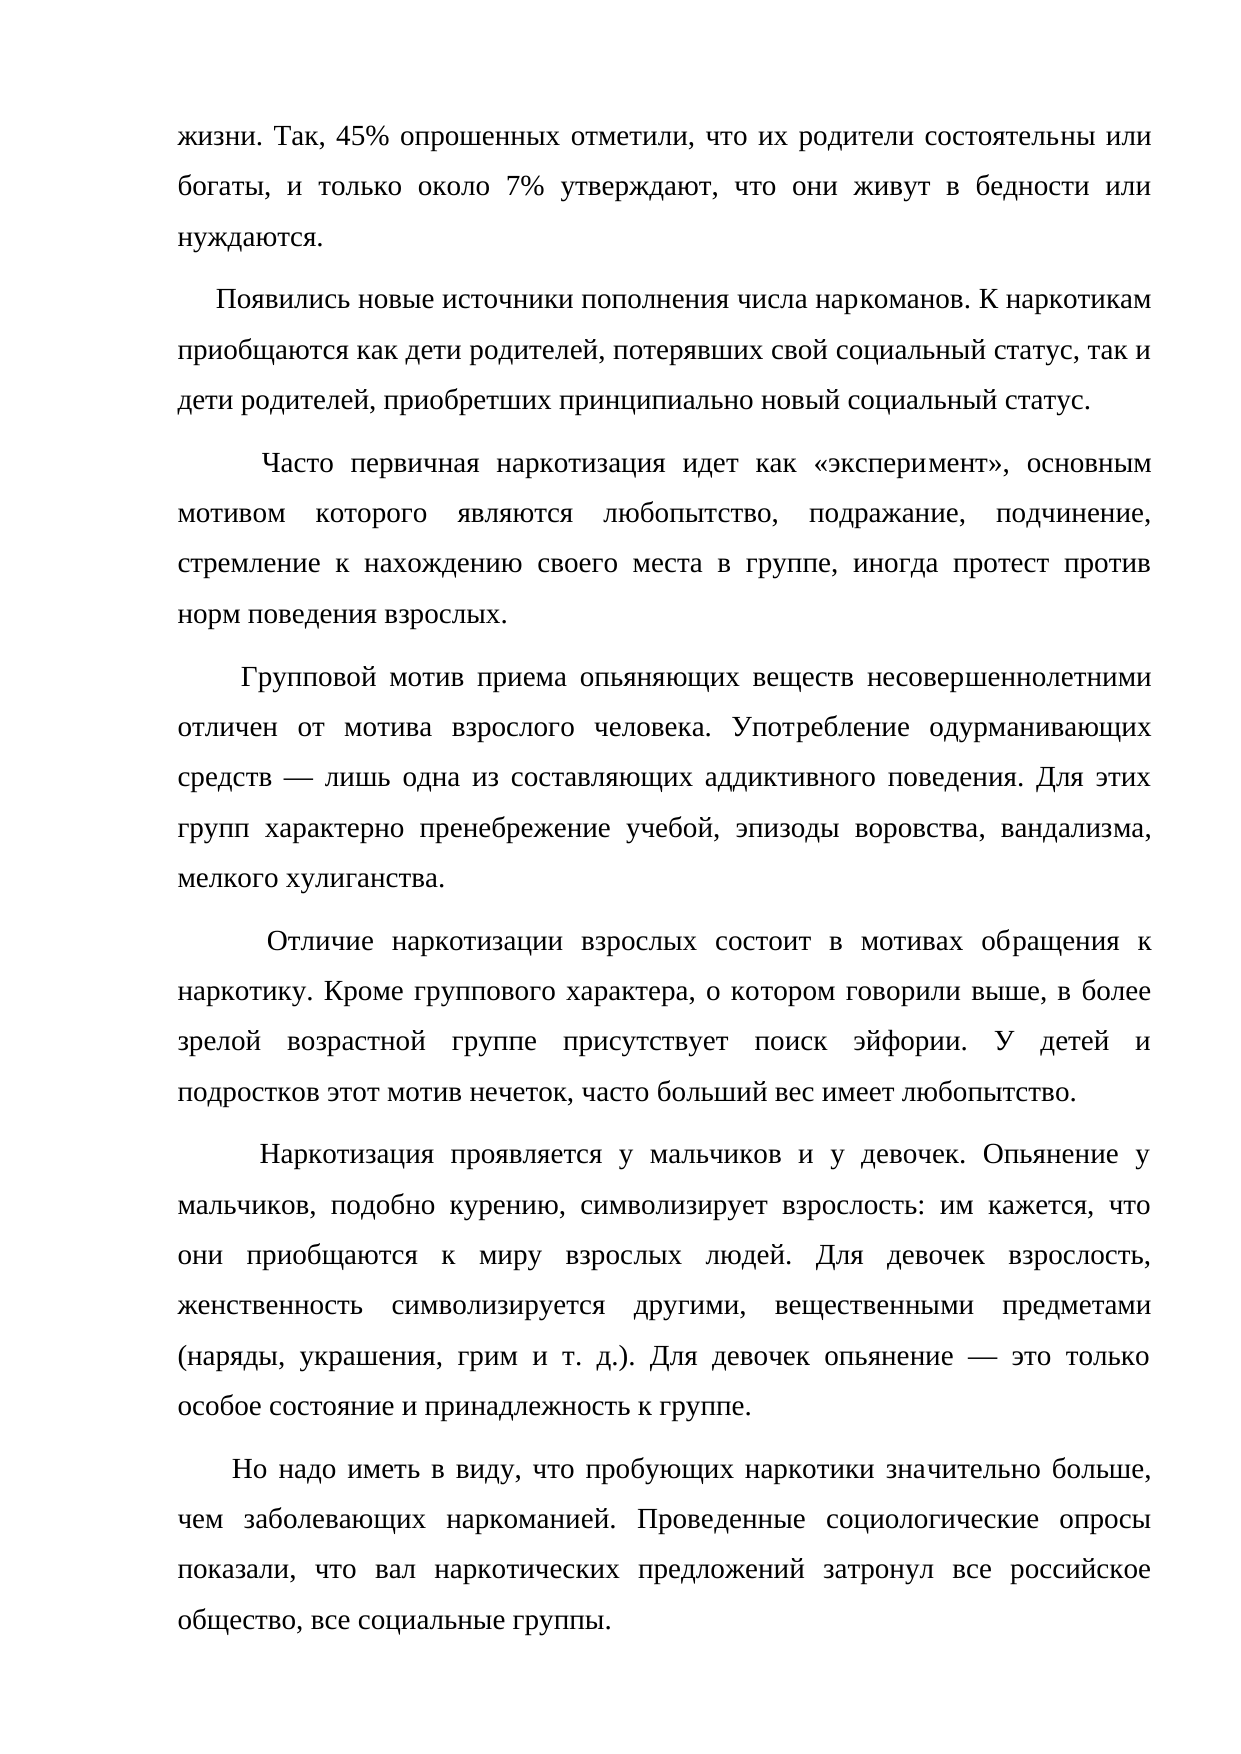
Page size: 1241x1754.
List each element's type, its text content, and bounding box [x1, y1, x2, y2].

text Появились новые источники пополнения числа наркоманов. К наркотикам приобщаются как дети родителей, потерявших свой социальный статус, так и дети родителей, приобретших принципиально новый социальный статус. [177, 282, 1152, 416]
text Но надо иметь в виду, что пробующих наркотики значительно больше, чем заболевающих наркоманией. Проведенные социологические опросы показали, что вал наркотических предложений затронул все российское общество, все социальные группы. [177, 1451, 1152, 1635]
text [177, 118, 1152, 252]
text Наркотизация проявляется у мальчиков и у девочек. Опьянение у мальчиков, подобно курению, символизирует взрослость: им кажется, что они приобщаются к миру взрослых людей. Для девочек взрослость, женственность символизируется другими, вещественными предметами (наряды, украшения, грим и т. д.). Для девочек опьянение — это только особое состояние и принадлежность к группе. [177, 1137, 1152, 1422]
text Групповой мотив приема опьяняющих веществ несовершеннолетними отличен от мотива взрослого человека. Употребление одурманивающих средств — лишь одна из составляющих аддиктивного поведения. Для этих групп характерно пренебрежение учебой, эпизоды воровства, вандализма, мелкого хулиганства. [177, 659, 1152, 893]
text Часто первичная наркотизация идет как «эксперимент», основным мотивом которого являются любопытство, подражание, подчинение, стремление к нахождению своего места в группе, иногда протест против норм поведения взрослых. [177, 445, 1152, 629]
text Отличие наркотизации взрослых состоит в мотивах обращения к наркотику. Кроме группового характера, о котором говорили выше, в более зрелой возрастной группе присутствует поиск эйфории. У детей и подростков этот мотив нечеток, часто больший вес имеет любопытство. [177, 923, 1152, 1107]
